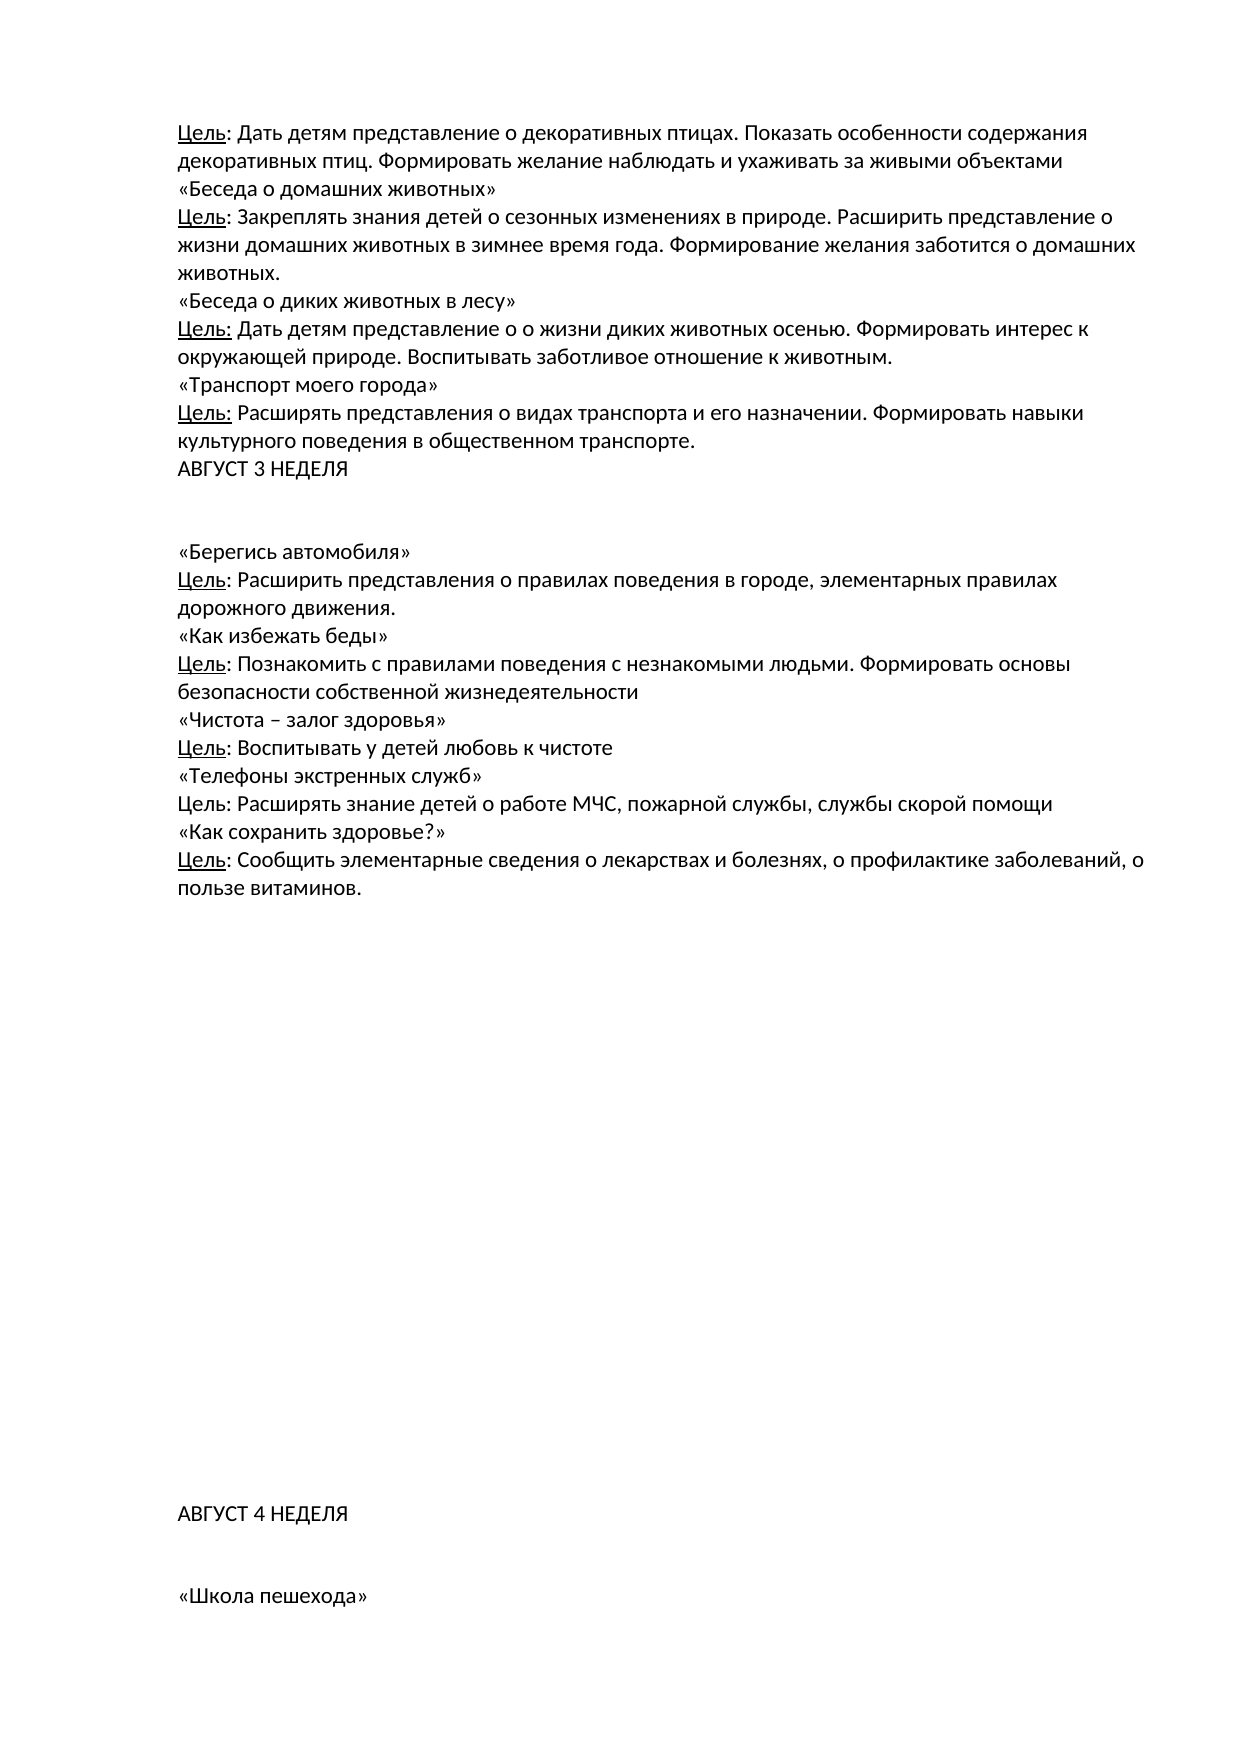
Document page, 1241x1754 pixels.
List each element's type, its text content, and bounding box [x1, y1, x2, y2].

text Цель: Воспитывать у детей любовь к чистоте [177, 733, 1152, 761]
text «Телефоны экстренных служб» [177, 761, 1152, 789]
text Цель: Сообщить элементарные сведения о лекарствах и болезнях, о профилактике заболеваний, о пользе витаминов. [177, 845, 1152, 901]
text «Как сохранить здоровье?» [177, 817, 1152, 845]
text АВГУСТ 3 НЕДЕЛЯ [177, 454, 1152, 482]
text АВГУСТ 4 НЕДЕЛЯ [177, 1499, 1152, 1527]
text «Школа пешехода» [177, 1582, 1152, 1609]
text Цель: Расширять представления о видах транспорта и его назначении. Формировать навыки культурного поведения в общественном транспорте. [177, 398, 1152, 454]
text Цель: Закреплять знания детей о сезонных изменениях в природе. Расширить представление о жизни домашних животных в зимнее время года. Формирование желания заботится о домашних животных. [177, 202, 1152, 286]
text «Берегись автомобиля» [177, 537, 1152, 565]
text Цель: Дать детям представление о о жизни диких животных осенью. Формировать интерес к окружающей природе. Воспитывать заботливое отношение к животным. [177, 314, 1152, 370]
text Цель: Дать детям представление о декоративных птицах. Показать особенности содержания декоративных птиц. Формировать желание наблюдать и ухаживать за живыми объектами [177, 118, 1152, 174]
text «Чистота – залог здоровья» [177, 705, 1152, 733]
text «Как избежать беды» [177, 621, 1152, 649]
text «Транспорт моего города» [177, 370, 1152, 398]
text Цель: Расширить представления о правилах поведения в городе, элементарных правилах дорожного движения. [177, 565, 1152, 621]
text Цель: Познакомить с правилами поведения с незнакомыми людьми. Формировать основы безопасности собственной жизнедеятельности [177, 649, 1152, 705]
text «Беседа о домашних животных» [177, 174, 1152, 202]
text Цель: Расширять знание детей о работе МЧС, пожарной службы, службы скорой помощи [177, 789, 1152, 817]
text «Беседа о диких животных в лесу» [177, 286, 1152, 314]
